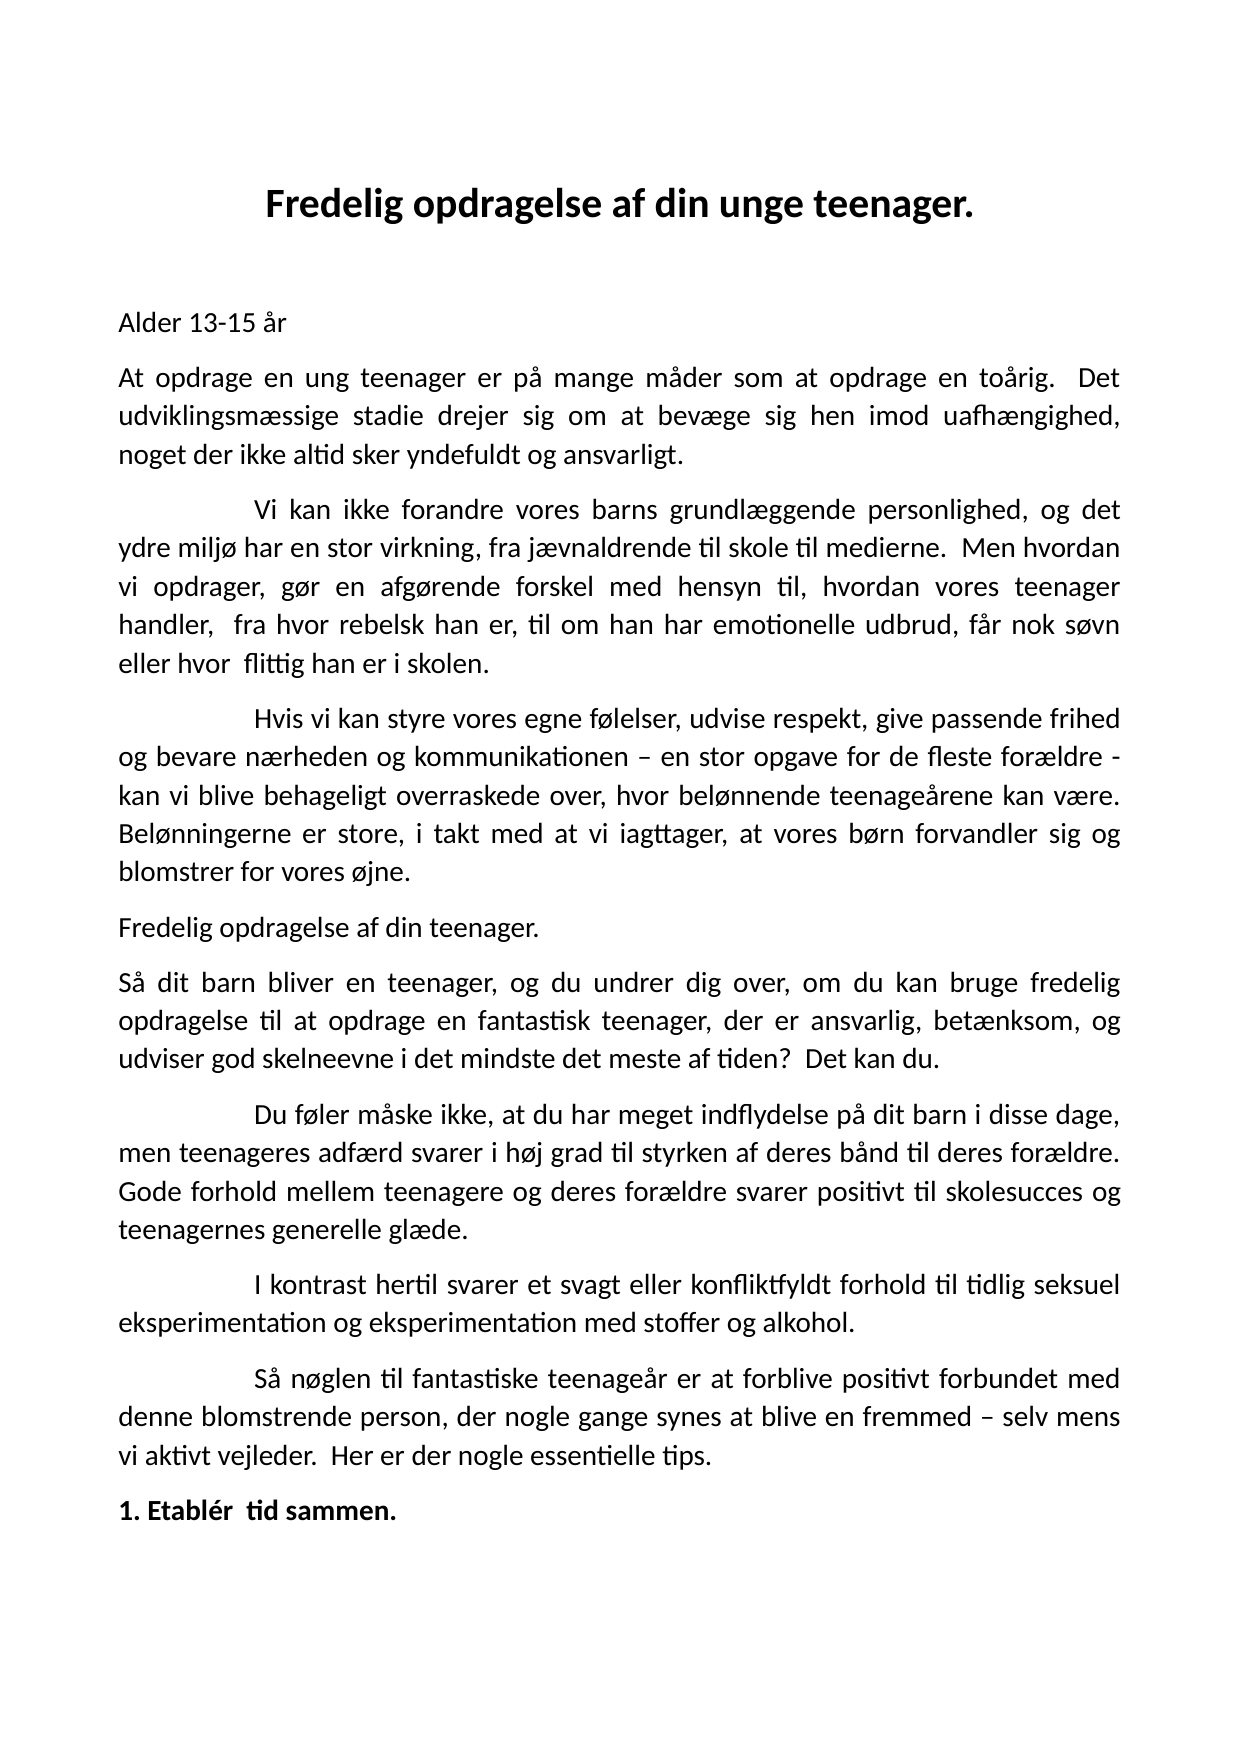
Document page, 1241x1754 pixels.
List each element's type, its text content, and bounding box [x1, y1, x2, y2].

text Så nøglen til fantastiske teenageår er at forblive positivt forbundet med denne blomstrende person, der nogle gange synes at blive en fremmed – selv mens vi aktivt vejleder. Her er der nogle essentielle tips. [118, 1360, 1122, 1472]
text Fredelig opdragelse af din unge teenager. [118, 177, 1122, 228]
text Hvis vi kan styre vores egne følelser, udvise respekt, give passende frihed og bevare nærheden og kommunikationen – en stor opgave for de fleste forældre - kan vi blive behageligt overraskede over, hvor belønnende teenageårene kan være. Belønningerne er store, i takt med at vi iagttager, at vores børn forvandler sig og blomstrer for vores øjne. [118, 700, 1122, 889]
text Alder 13-15 år [118, 304, 1122, 339]
text At opdrage en ung teenager er på mange måder som at opdrage en toårig. Det udviklingsmæssige stadie drejer sig om at bevæge sig hen imod uafhængighed, noget der ikke altid sker yndefuldt og ansvarligt. [118, 359, 1122, 471]
text I kontrast hertil svarer et svagt eller konfliktfyldt forhold til tidlig seksuel eksperimentation og eksperimentation med stoffer og alkohol. [118, 1266, 1122, 1340]
text Fredelig opdragelse af din teenager. [118, 909, 1122, 944]
text Vi kan ikke forandre vores barns grundlæggende personlighed, og det ydre miljø har en stor virkning, fra jævnaldrende til skole til medierne. Men hvordan vi opdrager, gør en afgørende forskel med hensyn til, hvordan vores teenager handler, fra hvor rebelsk han er, til om han har emotionelle udbrud, får nok søvn eller hvor flittig han er i skolen. [118, 491, 1122, 680]
text 1. Etablér tid sammen. [118, 1492, 1122, 1527]
text Så dit barn bliver en teenager, og du undrer dig over, om du kan bruge fredelig opdragelse til at opdrage en fantastisk teenager, der er ansvarlig, betænksom, og udviser god skelneevne i det mindste det meste af tiden? Det kan du. [118, 964, 1122, 1076]
text Du føler måske ikke, at du har meget indflydelse på dit barn i disse dage, men teenageres adfærd svarer i høj grad til styrken af deres bånd til deres forældre. Gode forhold mellem teenagere og deres forældre svarer positivt til skolesucces og teenagernes generelle glæde. [118, 1096, 1122, 1247]
